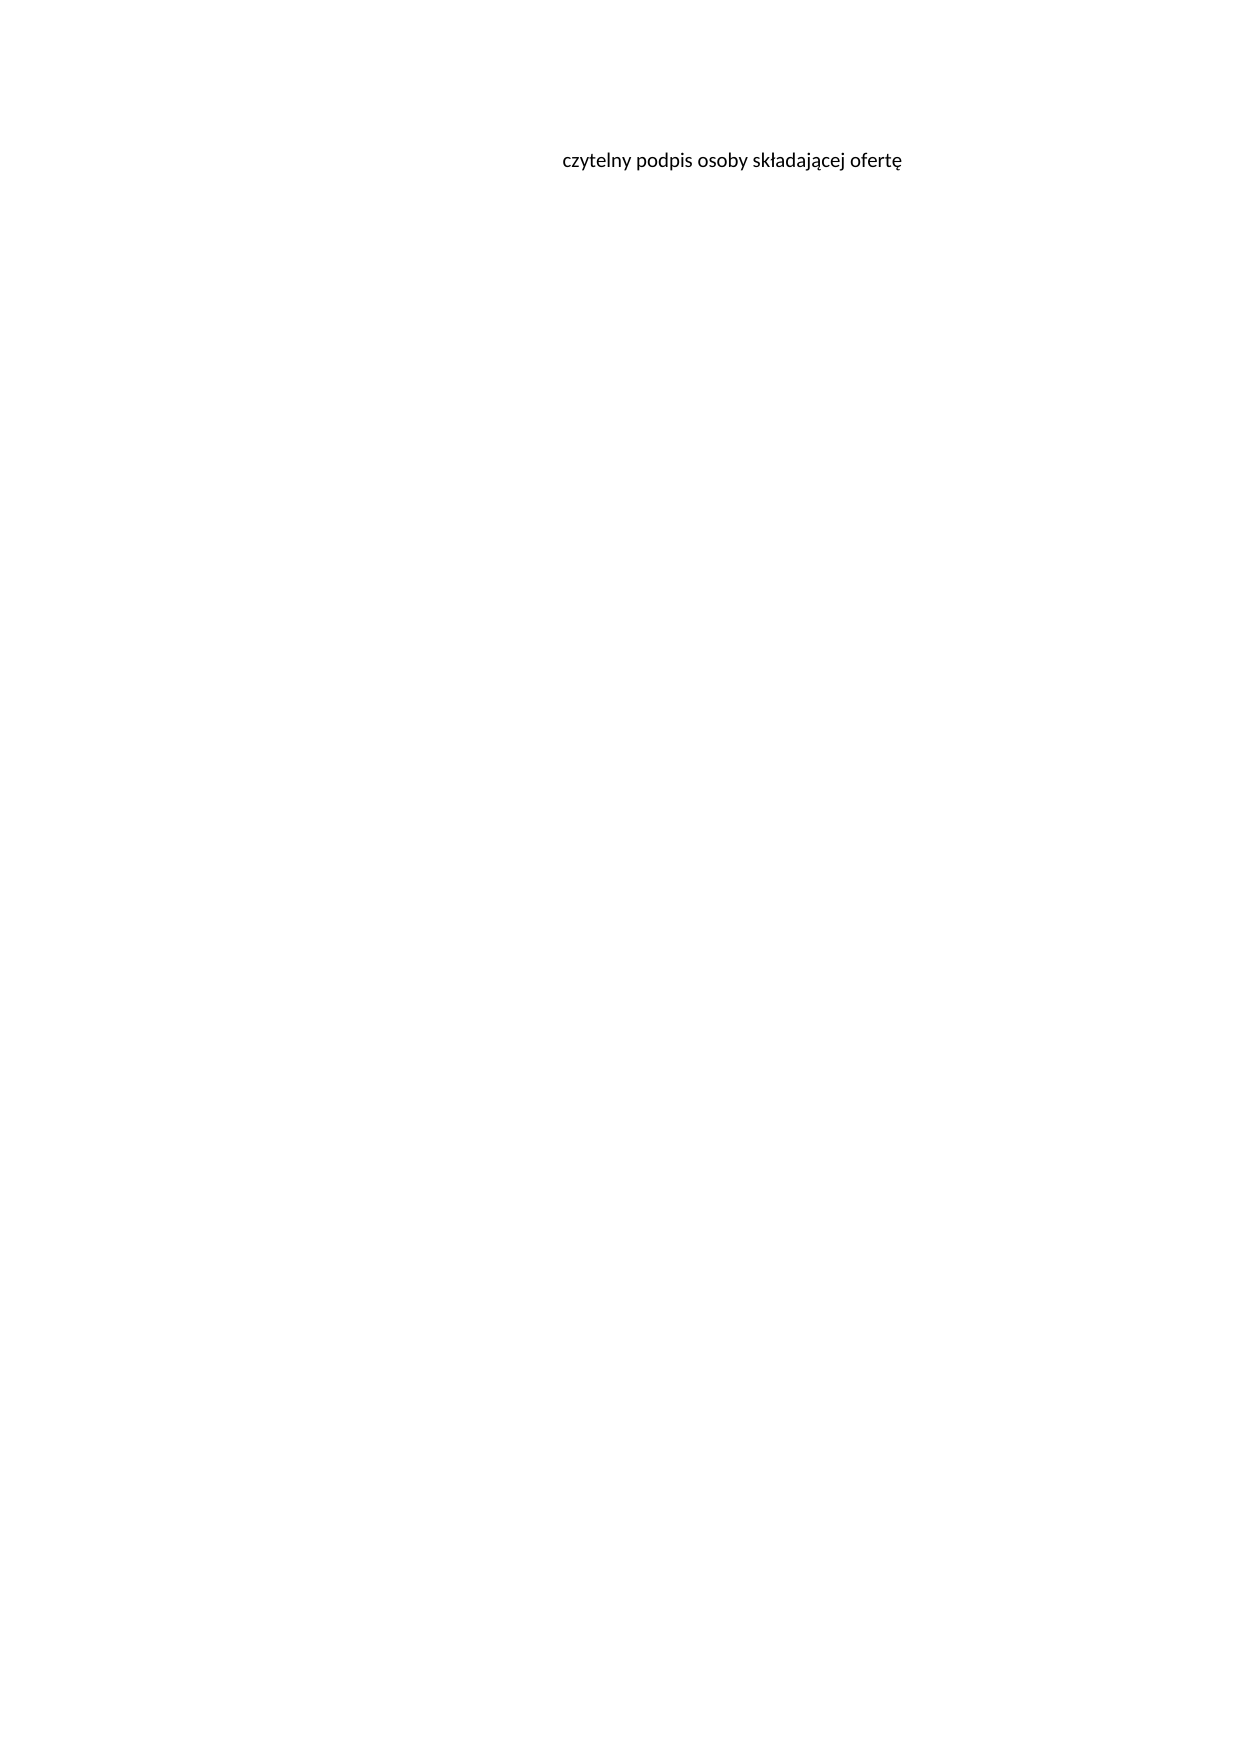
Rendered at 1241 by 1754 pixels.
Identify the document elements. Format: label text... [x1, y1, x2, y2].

text czytelny podpis osoby składającej ofertę [148, 148, 1093, 173]
